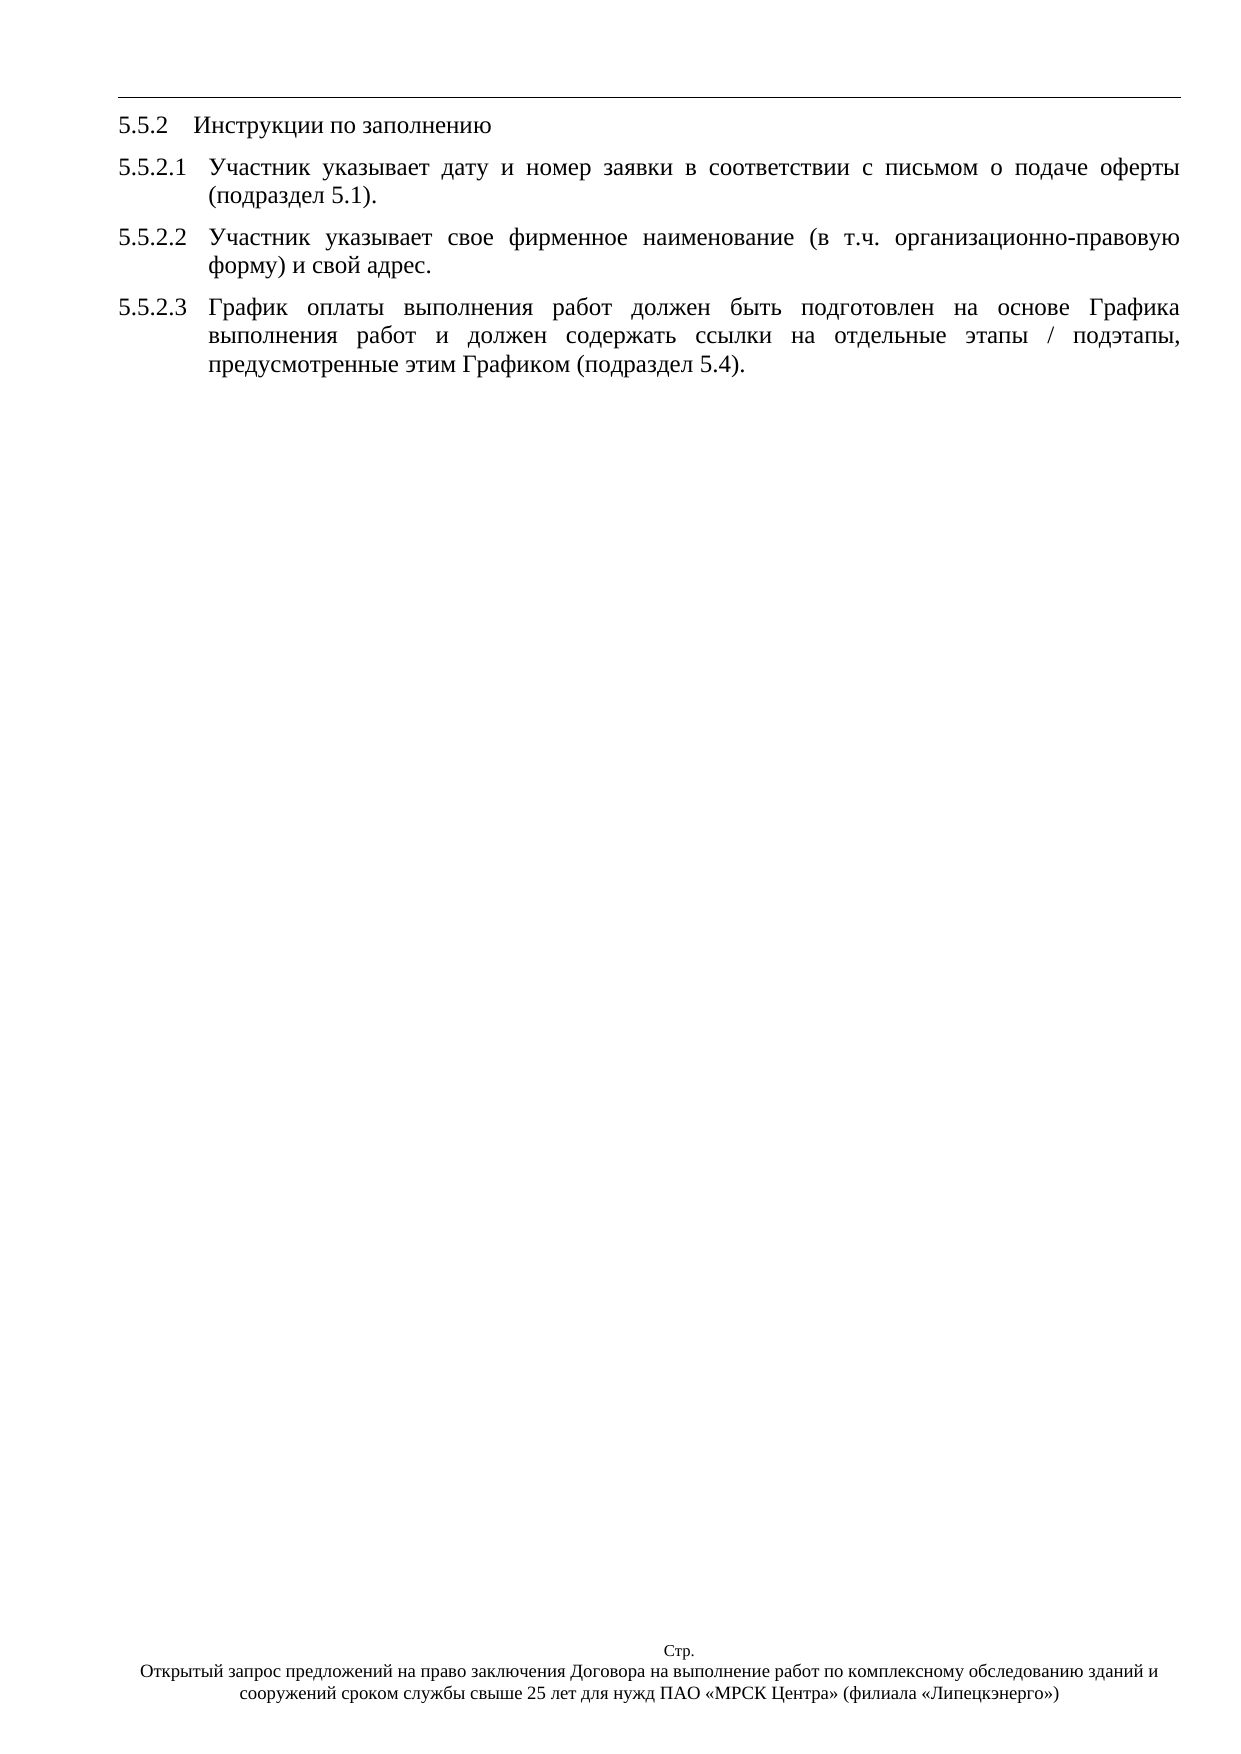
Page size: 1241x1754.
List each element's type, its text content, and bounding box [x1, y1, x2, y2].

list Участник указывает свое фирменное наименование (в т.ч. организационно-правовую форму) и свой адрес. [118, 222, 1181, 279]
subtitle Инструкции по заполнению [118, 111, 1181, 139]
list График оплаты выполнения работ должен быть подготовлен на основе Графика выполнения работ и должен содержать ссылки на отдельные этапы / подэтапы, предусмотренные этим Графиком (подраздел 5.4). [118, 292, 1181, 378]
list Участник указывает дату и номер заявки в соответствии с письмом о подаче оферты (подраздел 5.1). [118, 152, 1181, 209]
